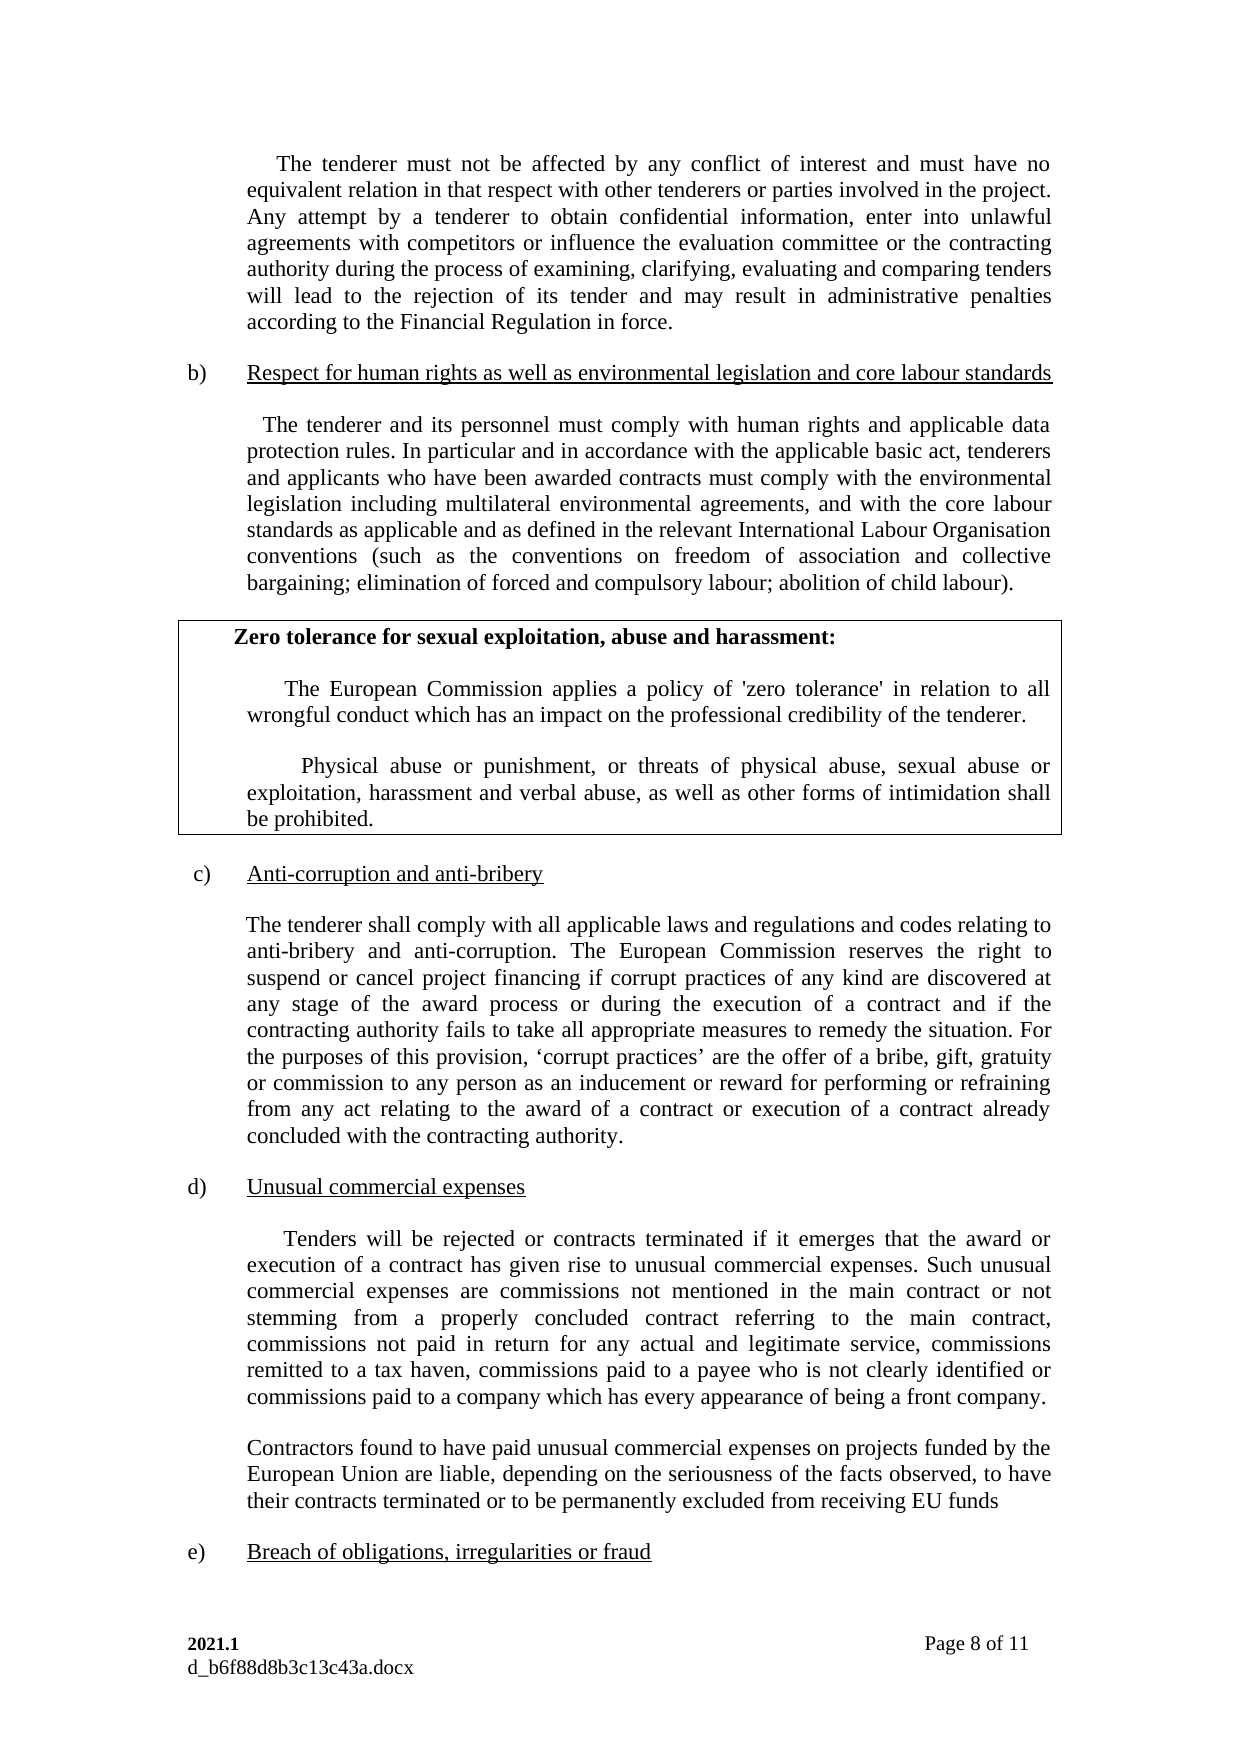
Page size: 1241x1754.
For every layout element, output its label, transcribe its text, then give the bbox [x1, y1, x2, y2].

text c) Anti-corruption and anti-bribery [187, 860, 1053, 886]
text The tenderer shall comply with all applicable laws and regulations and codes relating to anti-bribery and anti-corruption. The European Commission reserves the right to suspend or cancel project financing if corrupt practices of any kind are discovered at any stage of the award process or during the execution of a contract and if the contracting authority fails to take all appropriate measures to remedy the situation. For the purposes of this provision, ‘corrupt practices’ are the offer of a bribe, gift, gratuity or commission to any person as an inducement or reward for performing or refraining from any act relating to the award of a contract or execution of a contract already concluded with the contracting authority. [187, 911, 1053, 1148]
text d) Unusual commercial expenses [187, 1173, 1053, 1199]
text Zero tolerance for sexual exploitation, abuse and harassment: [179, 621, 1061, 650]
text e) Breach of obligations, irregularities or fraud [187, 1538, 1053, 1564]
text The tenderer must not be affected by any conflict of interest and must have no equivalent relation in that respect with other tenderers or parties involved in the project. Any attempt by a tenderer to obtain confidential information, enter into unlawful agreements with competitors or influence the evaluation committee or the contracting authority during the process of examining, clarifying, evaluating and comparing tenders will lead to the rejection of its tender and may result in administrative penalties according to the Financial Regulation in force. [187, 150, 1053, 334]
text Contractors found to have paid unusual commercial expenses on projects funded by the European Union are liable, depending on the seriousness of the facts observed, to have their contracts terminated or to be permanently excluded from receiving EU funds [187, 1434, 1053, 1513]
text Physical abuse or punishment, or threats of physical abuse, sexual abuse or exploitation, harassment and verbal abuse, as well as other forms of intimidation shall be prohibited. [179, 749, 1061, 834]
text Tenders will be rejected or contracts terminated if it emerges that the award or execution of a contract has given rise to unusual commercial expenses. Such unusual commercial expenses are commissions not mentioned in the main contract or not stemming from a properly concluded contract referring to the main contract, commissions not paid in return for any actual and legitimate service, commissions remitted to a tax haven, commissions paid to a payee who is not clearly identified or commissions paid to a company which has every appearance of being a front company. [187, 1224, 1053, 1409]
text b) Respect for human rights as well as environmental legislation and core labour standards [187, 359, 1053, 386]
text The tenderer and its personnel must comply with human rights and applicable data protection rules. In particular and in accordance with the applicable basic act, tenderers and applicants who have been awarded contracts must comply with the environmental legislation including multilateral environmental agreements, and with the core labour standards as applicable and as defined in the relevant International Labour Organisation conventions (such as the conventions on freedom of association and collective bargaining; elimination of forced and compulsory labour; abolition of child labour). [187, 411, 1053, 595]
text The European Commission applies a policy of 'zero tolerance' in relation to all wrongful conduct which has an impact on the professional credibility of the tenderer. [179, 672, 1061, 727]
